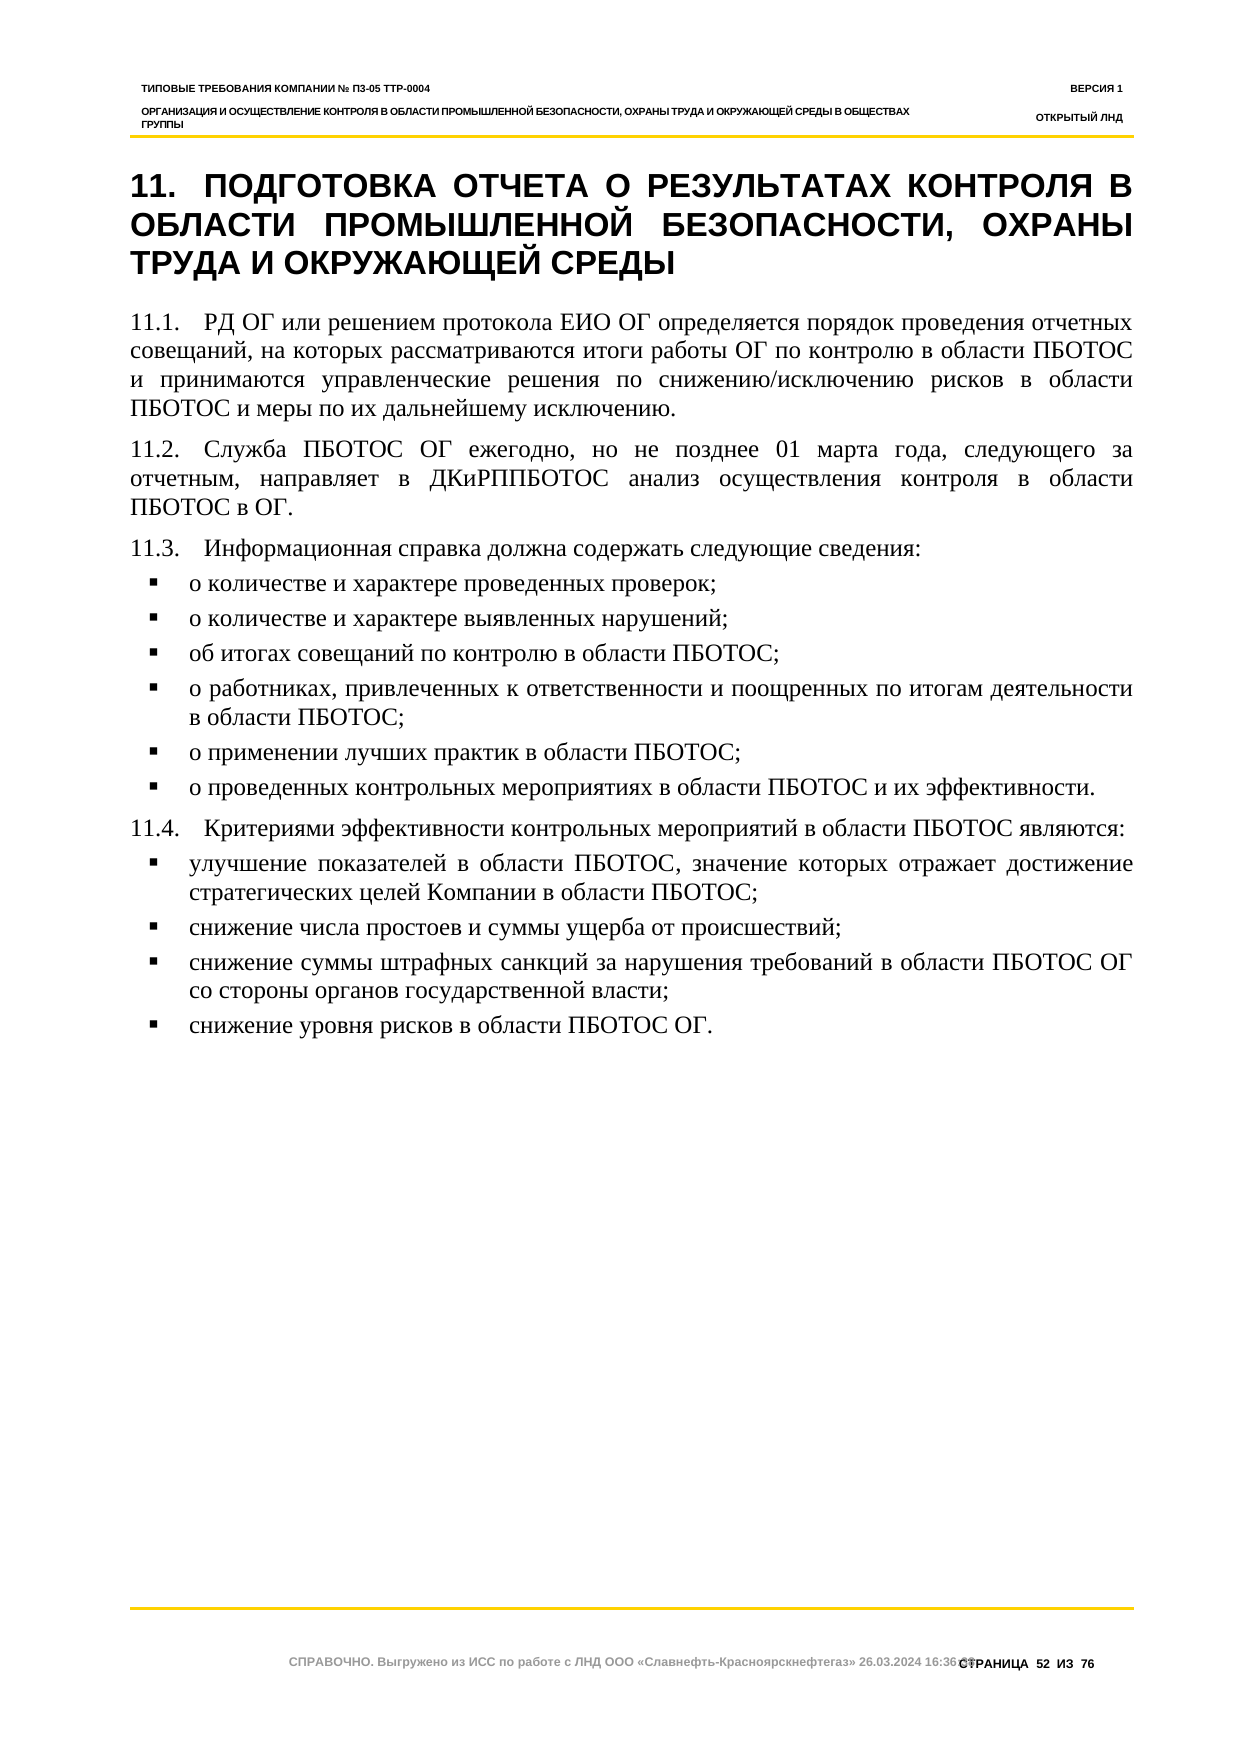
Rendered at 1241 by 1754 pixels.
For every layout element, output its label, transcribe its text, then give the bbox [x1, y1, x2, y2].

list о проведенных контрольных мероприятиях в области ПБОТОС и их эффективности. [148, 772, 1134, 800]
list о количестве и характере выявленных нарушений; [148, 603, 1134, 632]
list об итогах совещаний по контролю в области ПБОТОС; [148, 638, 1134, 667]
list о применении лучших практик в области ПБОТОС; [148, 737, 1134, 765]
list о работниках, привлеченных к ответственности и поощренных по итогам деятельности в области ПБОТОС; [148, 673, 1134, 730]
list РД ОГ или решением протокола ЕИО ОГ определяется порядок проведения отчетных совещаний, на которых рассматриваются итоги работы ОГ по контролю в области ПБОТОС и принимаются управленческие решения по снижению/исключению рисков в области ПБОТОС и меры по их дальнейшему исключению. [130, 307, 1134, 422]
list Критериями эффективности контрольных мероприятий в области ПБОТОС являются: [130, 813, 1134, 842]
list улучшение показателей в области ПБОТОС, значение которых отражает достижение стратегических целей Компании в области ПБОТОС; [148, 848, 1134, 905]
list ПОДГОТОВКА ОТЧЕТА О РЕЗУЛЬТАТАХ КОНТРОЛЯ В ОБЛАСТИ ПРОМЫШЛЕННОЙ БЕЗОПАСНОСТИ, ОХРАНЫ ТРУДА И ОКРУЖАЮЩЕЙ СРЕДЫ [130, 166, 1134, 282]
list Информационная справка должна содержать следующие сведения: [130, 533, 1134, 562]
list снижение уровня рисков в области ПБОТОС ОГ. [148, 1010, 1134, 1039]
list снижение суммы штрафных санкций за нарушения требований в области ПБОТОС ОГ со стороны органов государственной власти; [148, 947, 1134, 1004]
list снижение числа простоев и суммы ущерба от происшествий; [148, 912, 1134, 940]
list о количестве и характере проведенных проверок; [148, 568, 1134, 597]
list Служба ПБОТОС ОГ ежегодно, но не позднее 01 марта года, следующего за отчетным, направляет в ДКиРППБОТОС анализ осуществления контроля в области ПБОТОС в ОГ. [130, 434, 1134, 520]
